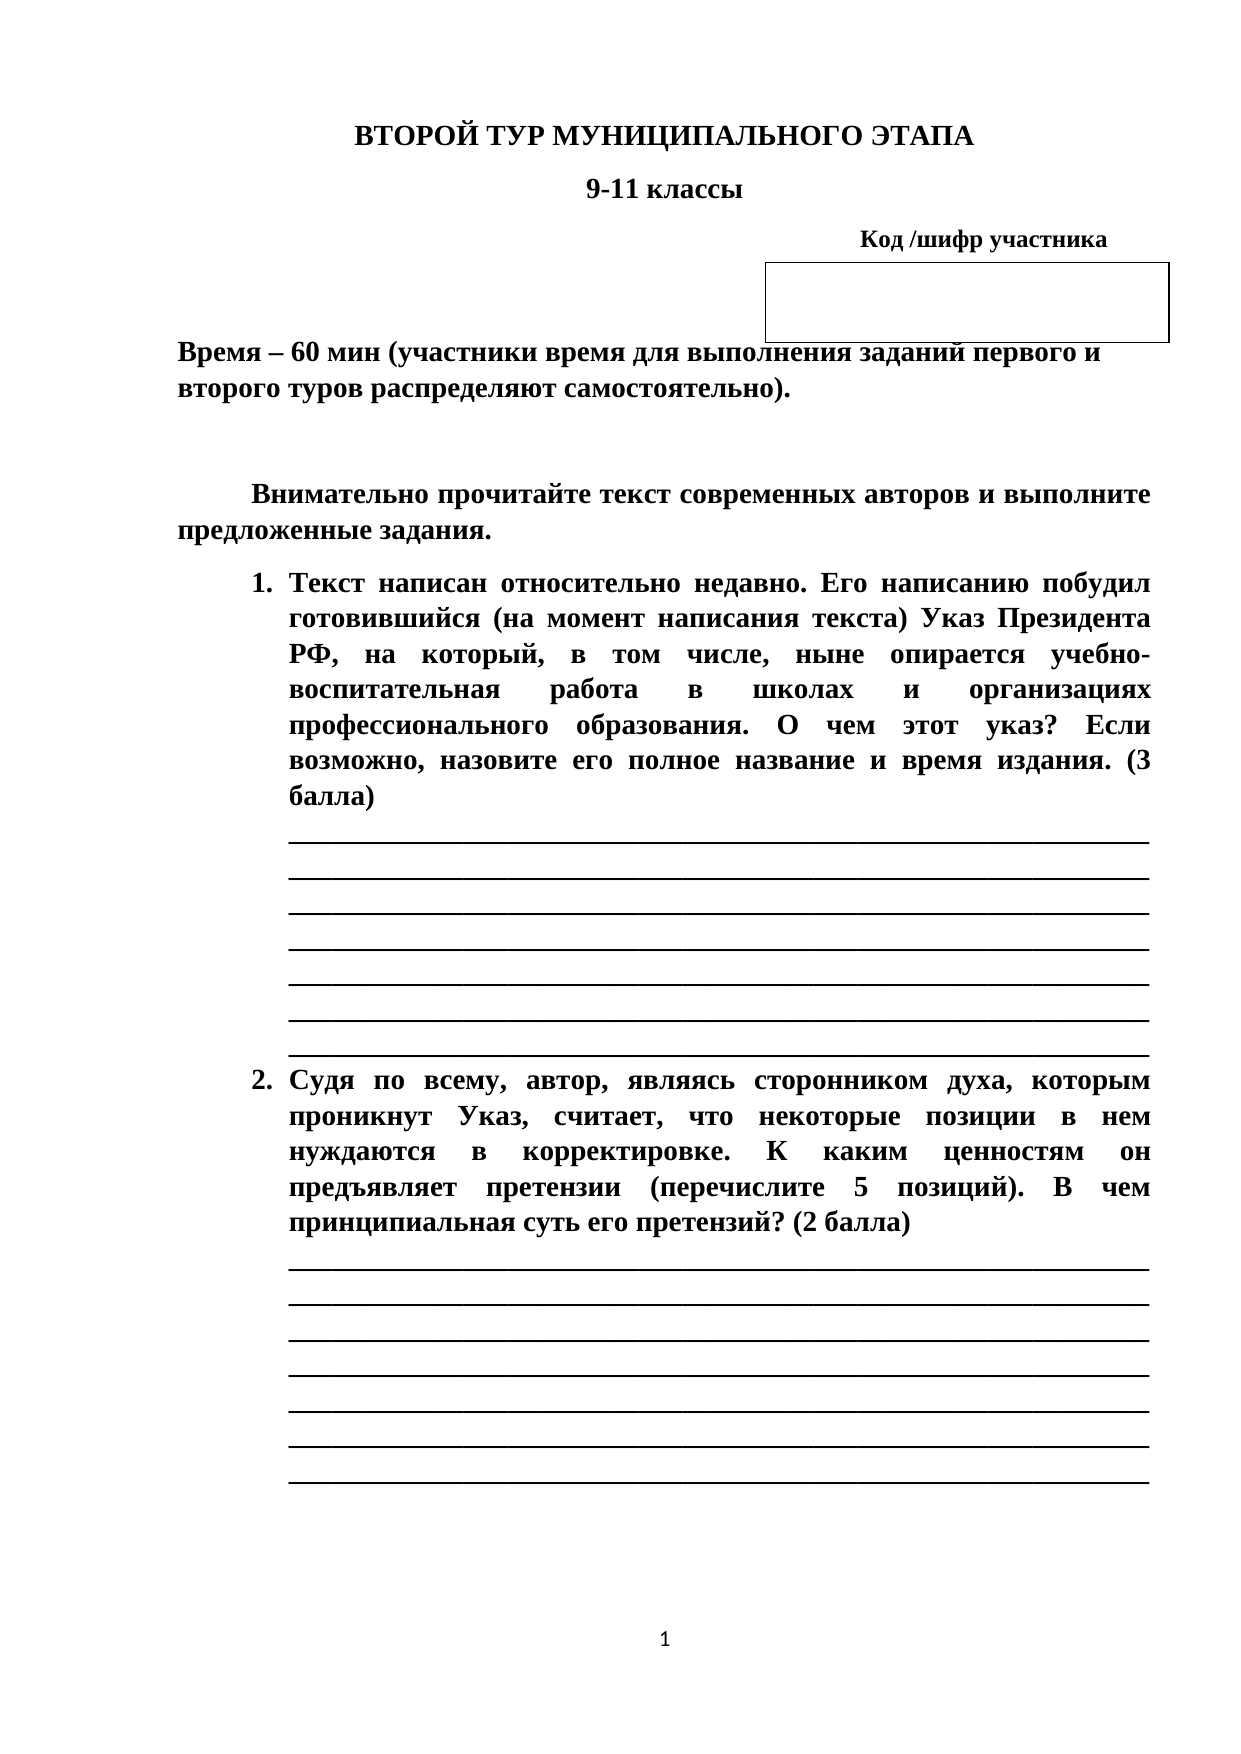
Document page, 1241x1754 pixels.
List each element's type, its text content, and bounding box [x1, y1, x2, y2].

text Код /шифр участника [753, 224, 1152, 252]
text Внимательно прочитайте текст современных авторов и выполните предложенные задания. [177, 476, 1152, 546]
list Судя по всему, автор, являясь сторонником духа, которым проникнут Указ, считает, что некоторые позиции в нем нуждаются в корректировке. К каким ценностям он предъявляет претензии (перечислите 5 позиций). В чем принципиальная суть его претензий? (2 балла) [251, 1062, 1152, 1238]
text ВТОРОЙ ТУР МУНИЦИПАЛЬНОГО ЭТАПА [177, 118, 1152, 152]
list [288, 1240, 1152, 1486]
text 9-11 классы [177, 171, 1152, 204]
text Время – 60 мин (участники время для выполнения заданий первого и второго туров распределяют самостоятельно). [177, 334, 1152, 404]
list Текст написан относительно недавно. Его написанию побудил готовившийся (на момент написания текста) Указ Президента РФ, на который, в том числе, ныне опирается учебно-воспитательная работа в школах и организациях профессионального образования. О чем этот указ? Если возможно, назовите его полное название и время издания. (3 балла) [251, 565, 1152, 811]
